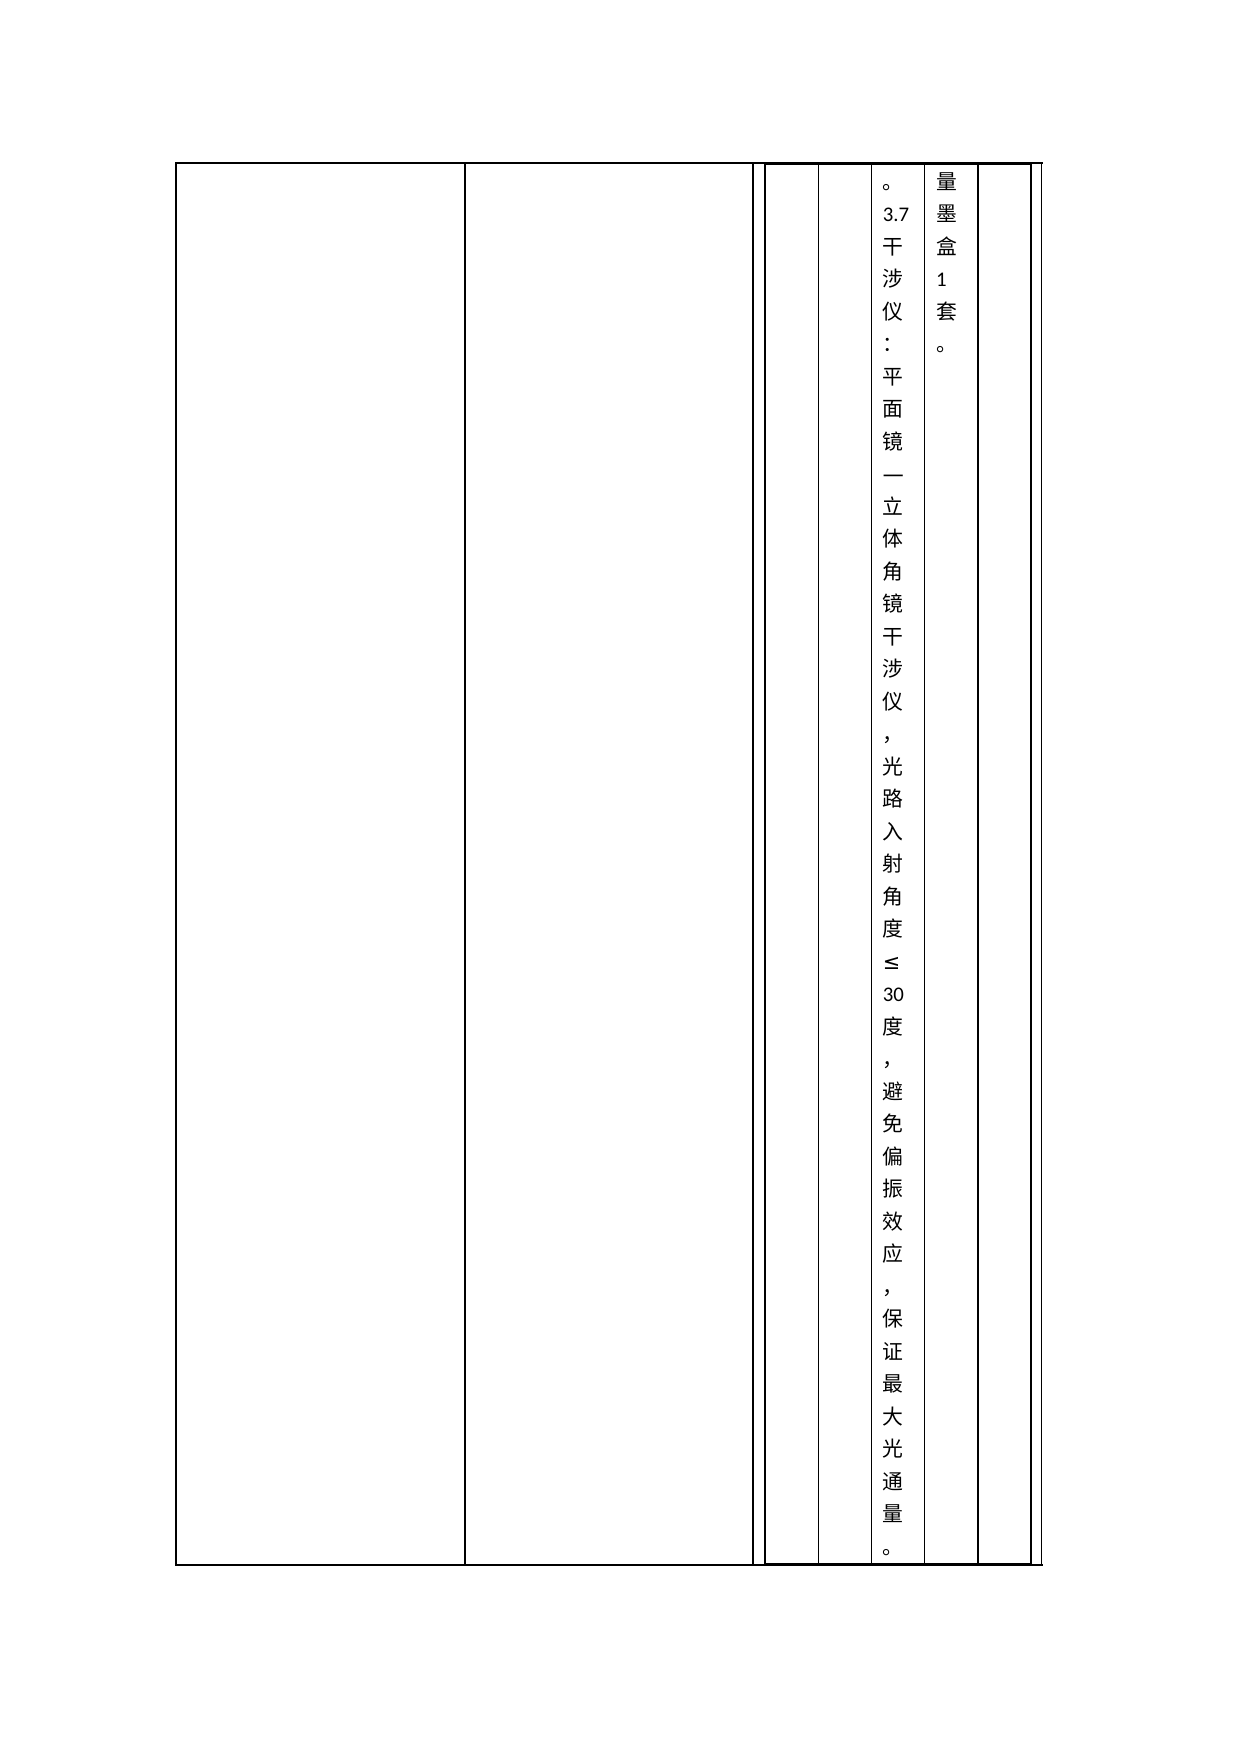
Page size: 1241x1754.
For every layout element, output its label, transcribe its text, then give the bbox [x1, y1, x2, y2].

table_cell 1 [466, 164, 752, 1564]
table_cell [925, 165, 977, 1563]
table_cell [766, 165, 818, 1563]
table_cell [979, 165, 1030, 1563]
table_cell [177, 164, 464, 1564]
table_cell [754, 164, 764, 1564]
table_cell [872, 165, 924, 1563]
table_cell [819, 165, 871, 1563]
table_cell [1032, 164, 1041, 1564]
